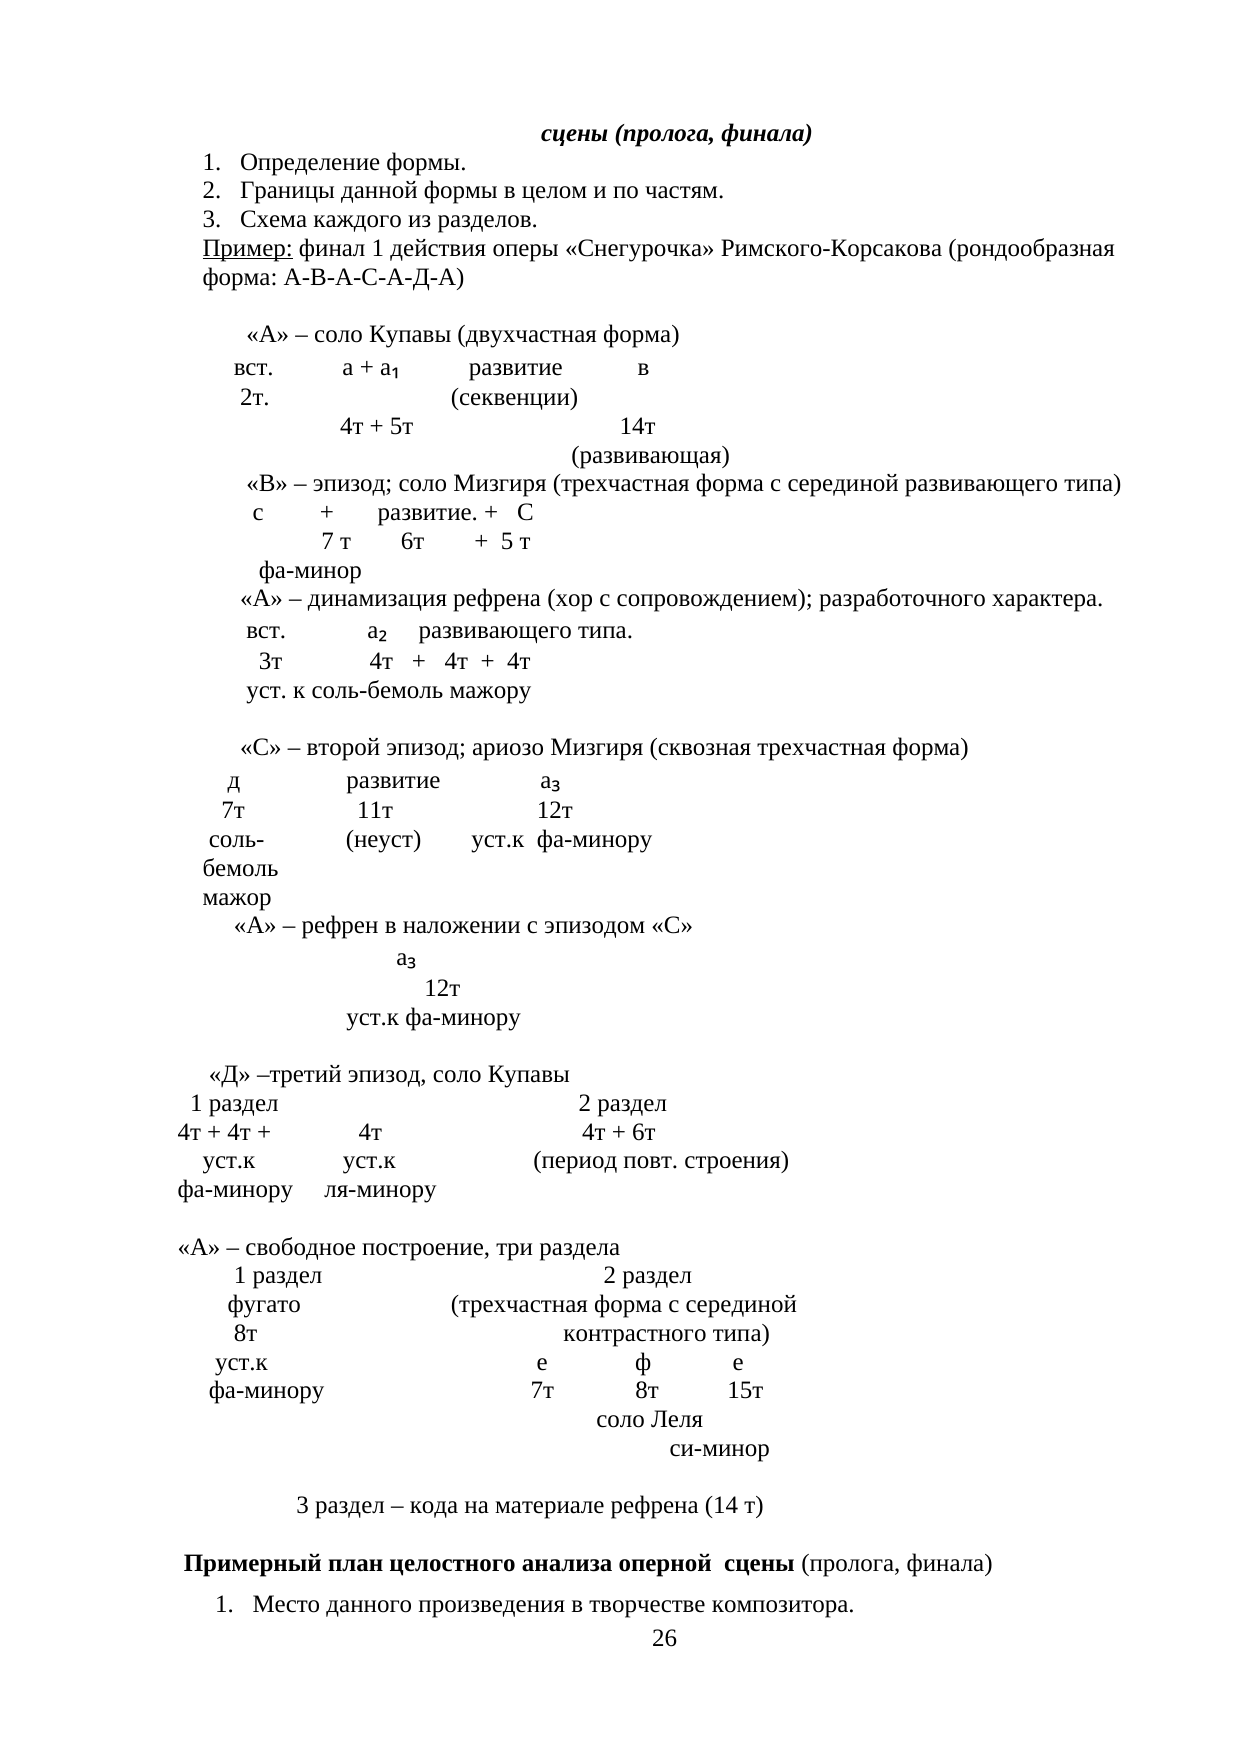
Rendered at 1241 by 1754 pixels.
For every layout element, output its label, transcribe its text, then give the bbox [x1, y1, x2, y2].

text 7 т 6т + 5 т [202, 526, 1152, 555]
text «Д» –третий эпизод, соло Купавы [177, 1059, 1152, 1088]
text «А» – свободное построение, три раздела [177, 1232, 1152, 1261]
text 3т 4т + 4т + 4т [202, 646, 1152, 675]
text вст. а + а₁ развитие в [202, 348, 1152, 382]
text 12т [202, 973, 1152, 1002]
text сцены (пролога, финала) [202, 118, 1152, 147]
list Место данного произведения в творчестве композитора. [215, 1589, 1152, 1618]
text уст.к е ф е [177, 1347, 1152, 1376]
text 8т контрастного типа) [177, 1318, 1152, 1347]
text фугато (трехчастная форма с серединой [177, 1289, 1152, 1318]
text «В» – эпизод; соло Мизгиря (трехчастная форма с серединой развивающего типа) [202, 468, 1152, 497]
text «А» – динамизация рефрена (хор с сопровождением); разработочного характера. [202, 583, 1152, 612]
text а₃ [202, 939, 1152, 973]
text 3 раздел – кода на материале рефрена (14 т) [177, 1491, 1152, 1519]
text фа-минору ля-минору [177, 1174, 1152, 1203]
text Пример: финал 1 действия оперы «Снегурочка» Римского-Корсакова (рондообразная форма: А-В-А-С-А-Д-А) [202, 233, 1152, 291]
text «С» – второй эпизод; ариозо Мизгиря (сквозная трехчастная форма) [202, 732, 1152, 761]
text «А» – рефрен в наложении с эпизодом «С» [202, 910, 1152, 939]
text 7т 11т 12т [202, 795, 1152, 824]
text мажор [202, 882, 1152, 910]
text си-минор [202, 1433, 1152, 1462]
text 1 раздел 2 раздел [177, 1088, 1152, 1117]
text 4т + 4т + 4т 4т + 6т [177, 1117, 1152, 1146]
text 1 раздел 2 раздел [177, 1261, 1152, 1289]
list Границы данной формы в целом и по частям. [202, 176, 1152, 204]
text вст. а₂ развивающего типа. [202, 612, 1152, 646]
text 4т + 5т 14т [202, 411, 1152, 440]
text фа-минору 7т 8т 15т [177, 1376, 1152, 1404]
text Примерный план целостного анализа оперной сцены (пролога, финала) [177, 1548, 1152, 1577]
text уст.к уст.к (период повт. строения) [177, 1146, 1152, 1174]
list Схема каждого из разделов. [202, 204, 1152, 233]
text «А» – соло Купавы (двухчастная форма) [202, 319, 1152, 348]
text соль- (неуст) уст.к фа-минору [202, 824, 1152, 853]
text с + развитие. + С [202, 497, 1152, 526]
list Определение формы. [202, 147, 1152, 176]
text фа-минор [202, 555, 1152, 583]
text бемоль [202, 853, 1152, 882]
text д развитие а₃ [202, 761, 1152, 795]
text (развивающая) [202, 440, 1152, 468]
text соло Леля [177, 1404, 1152, 1433]
text уст. к соль-бемоль мажору [202, 675, 1152, 704]
text уст.к фа-минору [177, 1002, 1152, 1031]
text 2т. (секвенции) [202, 382, 1152, 411]
